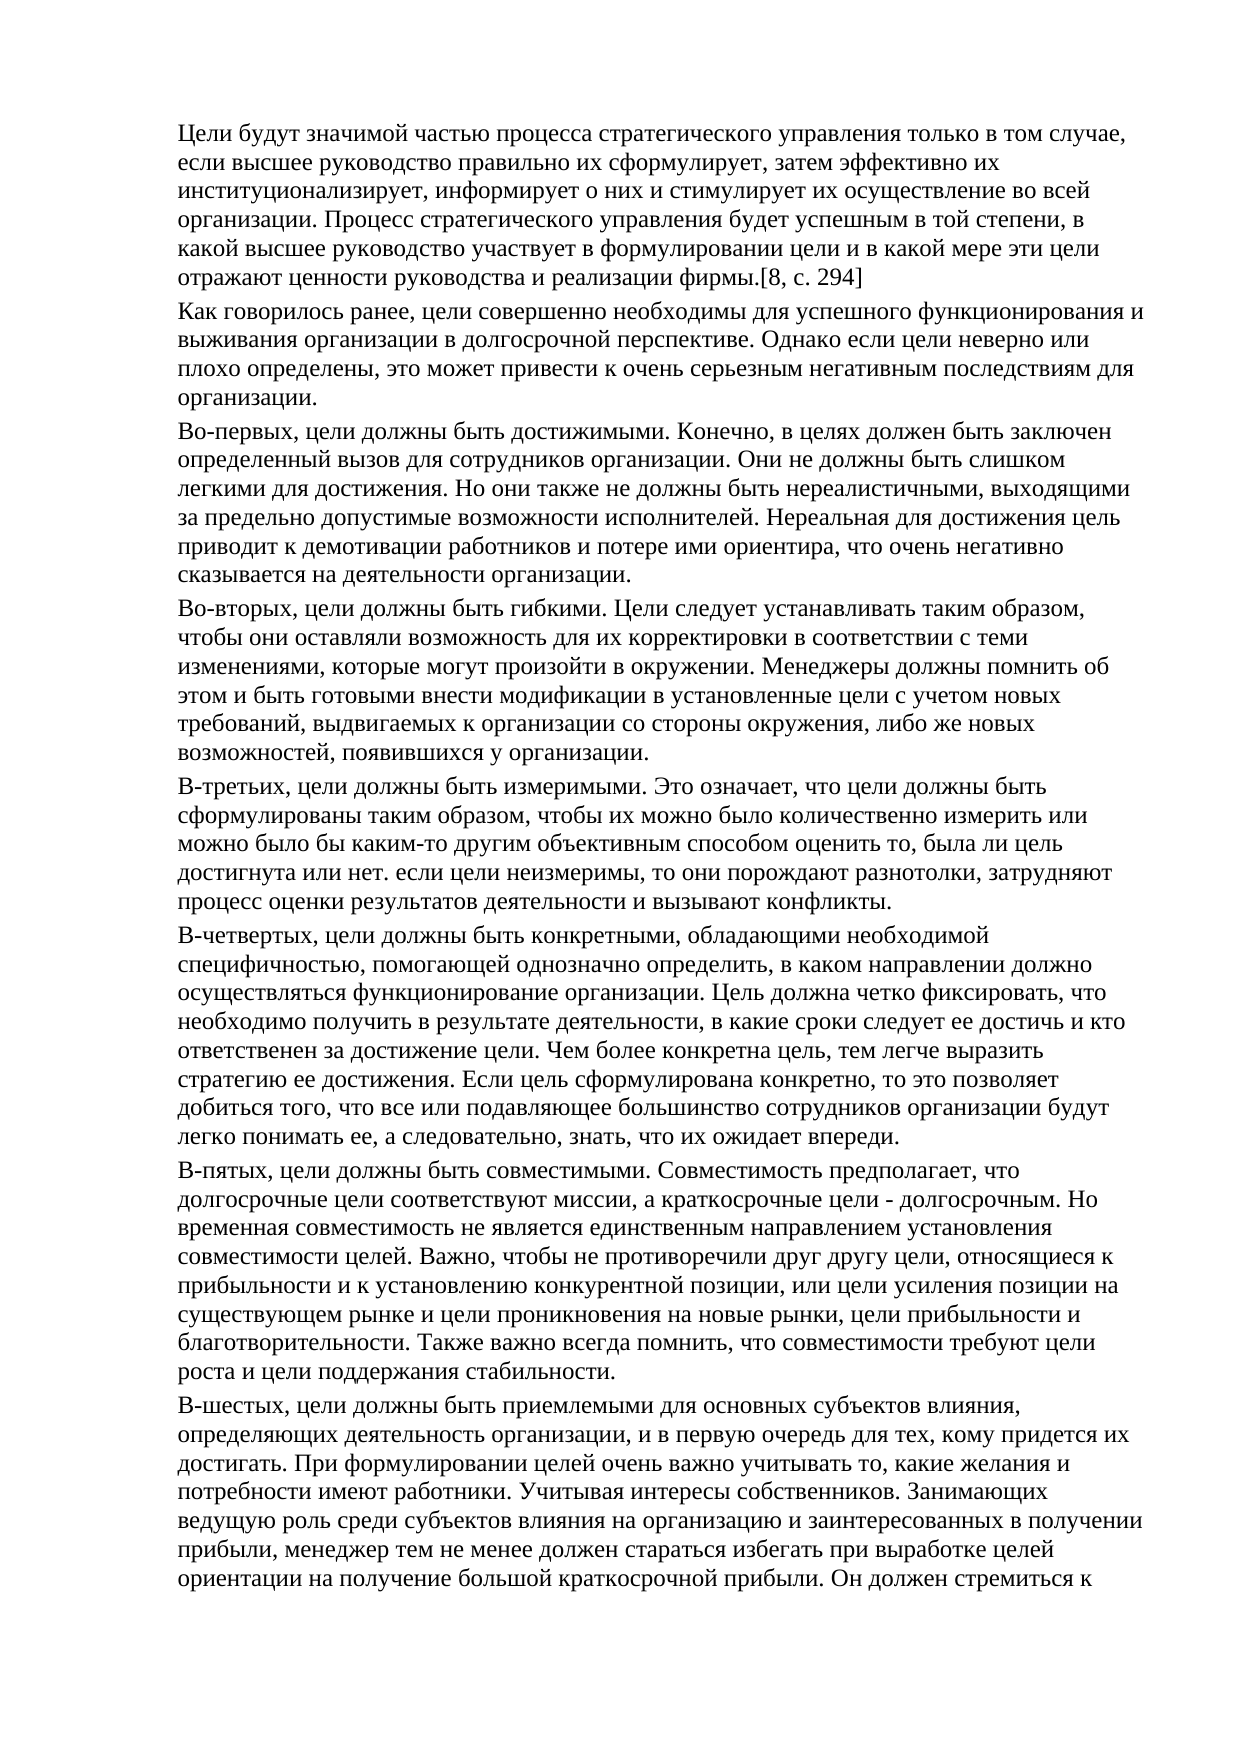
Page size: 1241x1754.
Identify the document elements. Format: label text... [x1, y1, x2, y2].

text Во-первых, цели должны быть достижимыми. Конечно, в целях должен быть заключен определенный вызов для сотрудников организации. Они не должны быть слишком легкими для достижения. Но они также не должны быть нереалистичными, выходящими за предельно допустимые возможности исполнителей. Нереальная для достижения цель приводит к демотивации работников и потере ими ориентира, что очень негативно сказывается на деятельности организации. [177, 416, 1152, 588]
text В-пятых, цели должны быть совместимыми. Совместимость предполагает, что долгосрочные цели соответствуют миссии, а краткосрочные цели - долгосрочным. Но временная совместимость не является единственным направлением установления совместимости целей. Важно, чтобы не противоречили друг другу цели, относящиеся к прибыльности и к установлению конкурентной позиции, или цели усиления позиции на существующем рынке и цели проникновения на новые рынки, цели прибыльности и благотворительности. Также важно всегда помнить, что совместимости требуют цели роста и цели поддержания стабильности. [177, 1155, 1152, 1385]
text В-четвертых, цели должны быть конкретными, обладающими необходимой специфичностью, помогающей однозначно определить, в каком направлении должно осуществляться функционирование организации. Цель должна четко фиксировать, что необходимо получить в результате деятельности, в какие сроки следует ее достичь и кто ответственен за достижение цели. Чем более конкретна цель, тем легче выразить стратегию ее достижения. Если цель сформулирована конкретно, то это позволяет добиться того, что все или подавляющее большинство сотрудников организации будут легко понимать ее, а следовательно, знать, что их ожидает впереди. [177, 920, 1152, 1150]
text В-третьих, цели должны быть измеримыми. Это означает, что цели должны быть сформулированы таким образом, чтобы их можно было количественно измерить или можно было бы каким-то другим объективным способом оценить то, была ли цель достигнута или нет. если цели неизмеримы, то они порождают разнотолки, затрудняют процесс оценки результатов деятельности и вызывают конфликты. [177, 771, 1152, 915]
text Во-вторых, цели должны быть гибкими. Цели следует устанавливать таким образом, чтобы они оставляли возможность для их корректировки в соответствии с теми изменениями, которые могут произойти в окружении. Менеджеры должны помнить об этом и быть готовыми внести модификации в установленные цели с учетом новых требований, выдвигаемых к организации со стороны окружения, либо же новых возможностей, появившихся у организации. [177, 593, 1152, 766]
text Как говорилось ранее, цели совершенно необходимы для успешного функционирования и выживания организации в долгосрочной перспективе. Однако если цели неверно или плохо определены, это может привести к очень серьезным негативным последствиям для организации. [177, 296, 1152, 411]
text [177, 1390, 1152, 1591]
text Цели будут значимой частью процесса стратегического управления только в том случае, если высшее руководство правильно их сформулирует, затем эффективно их институционализирует, информирует о них и стимулирует их осуществление во всей организации. Процесс стратегического управления будет успешным в той степени, в какой высшее руководство участвует в формулировании цели и в какой мере эти цели отражают ценности руководства и реализации фирмы.[8, с. 294] [177, 118, 1152, 291]
